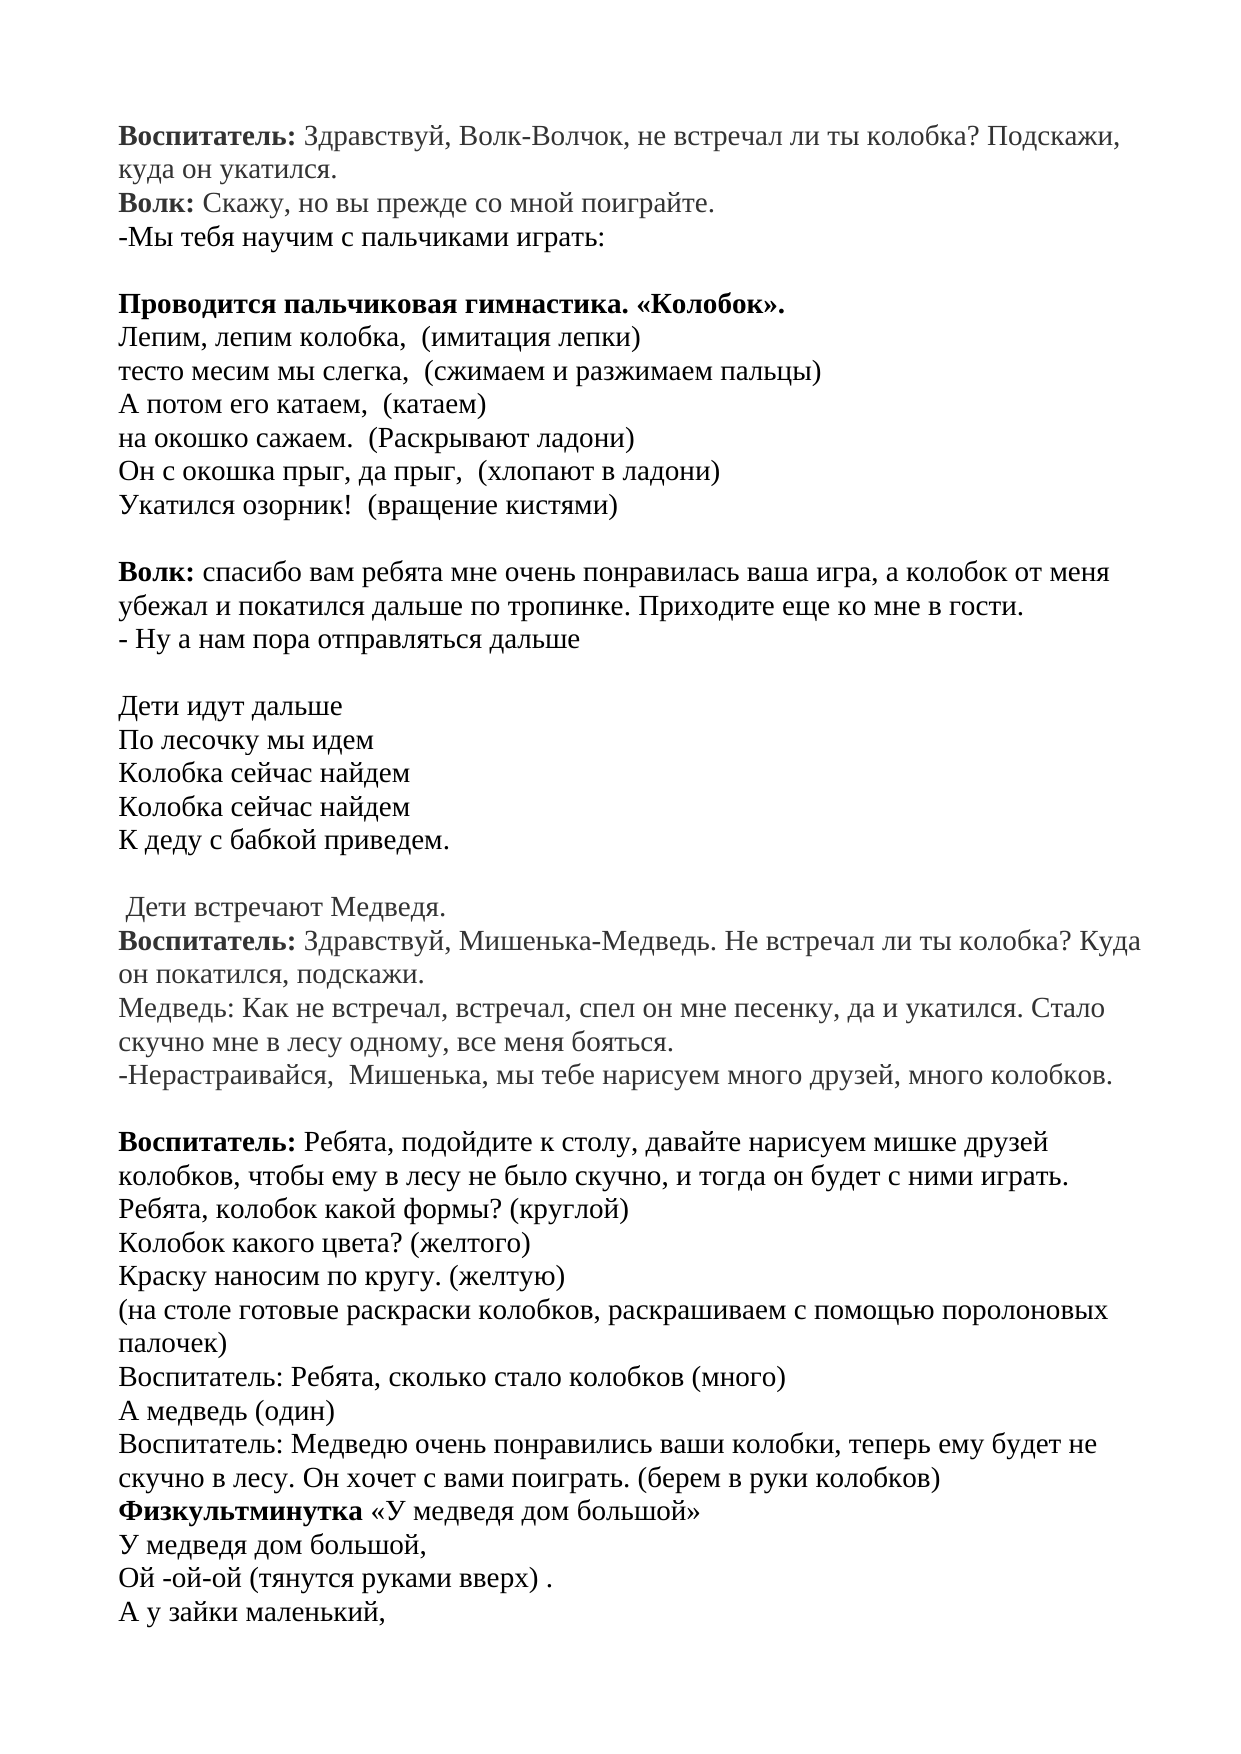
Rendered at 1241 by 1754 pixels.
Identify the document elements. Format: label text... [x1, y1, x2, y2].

text Воспитатель: Здравствуй, Волк-Волчок, не встречал ли ты колобка? Подскажи, куда он укатился. [118, 118, 1167, 185]
text -Нерастраивайся, Мишенька, мы тебе нарисуем много друзей, много колобков. [118, 1057, 1167, 1091]
text Воспитатель: Здравствуй, Мишенька-Медведь. Не встречал ли ты колобка? Куда он покатился, подскажи. [118, 923, 1167, 990]
text на окошко сажаем. (Раскрывают ладони) [118, 420, 1167, 453]
text Он с окошка прыг, да прыг, (хлопают в ладони) [118, 453, 1167, 487]
text -Мы тебя научим с пальчиками играть: [118, 219, 1167, 252]
text По лесочку мы идем Колобка сейчас найдем Колобка сейчас найдем К деду с бабкой приведем. [118, 722, 1167, 856]
text Проводится пальчиковая гимнастика. «Колобок». [118, 286, 1167, 319]
text Дети встречают Медведя. [118, 889, 1167, 923]
text А потом его катаем, (катаем) [118, 386, 1167, 420]
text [118, 1091, 1167, 1627]
text Волк: Скажу, но вы прежде со мной поиграйте. [118, 185, 1167, 219]
text Волк: спасибо вам ребята мне очень понравилась ваша игра, а колобок от меня убежал и покатился дальше по тропинке. Приходите еще ко мне в гости. [118, 554, 1167, 621]
text Медведь: Как не встречал, встречал, спел он мне песенку, да и укатился. Стало скучно мне в лесу одному, все меня бояться. [118, 990, 1167, 1057]
text тесто месим мы слегка, (сжимаем и разжимаем пальцы) [118, 353, 1167, 386]
text Дети идут дальше [118, 688, 1167, 722]
text - Ну а нам пора отправляться дальше [118, 621, 1167, 655]
text Укатился озорник! (вращение кистями) [118, 487, 1167, 521]
text Лепим, лепим колобка, (имитация лепки) [118, 319, 1167, 353]
